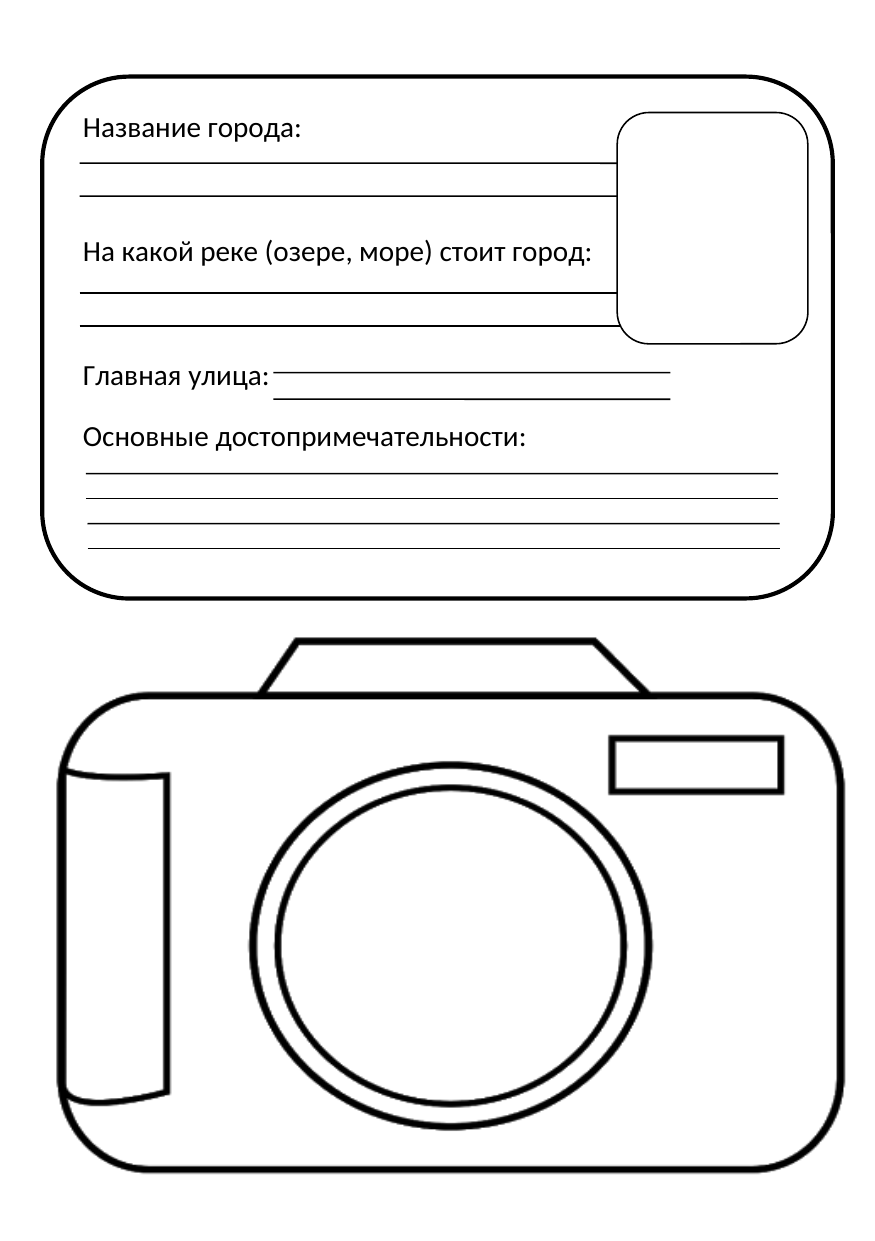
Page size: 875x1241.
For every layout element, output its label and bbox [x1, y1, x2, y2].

picture [50, 630, 859, 1179]
